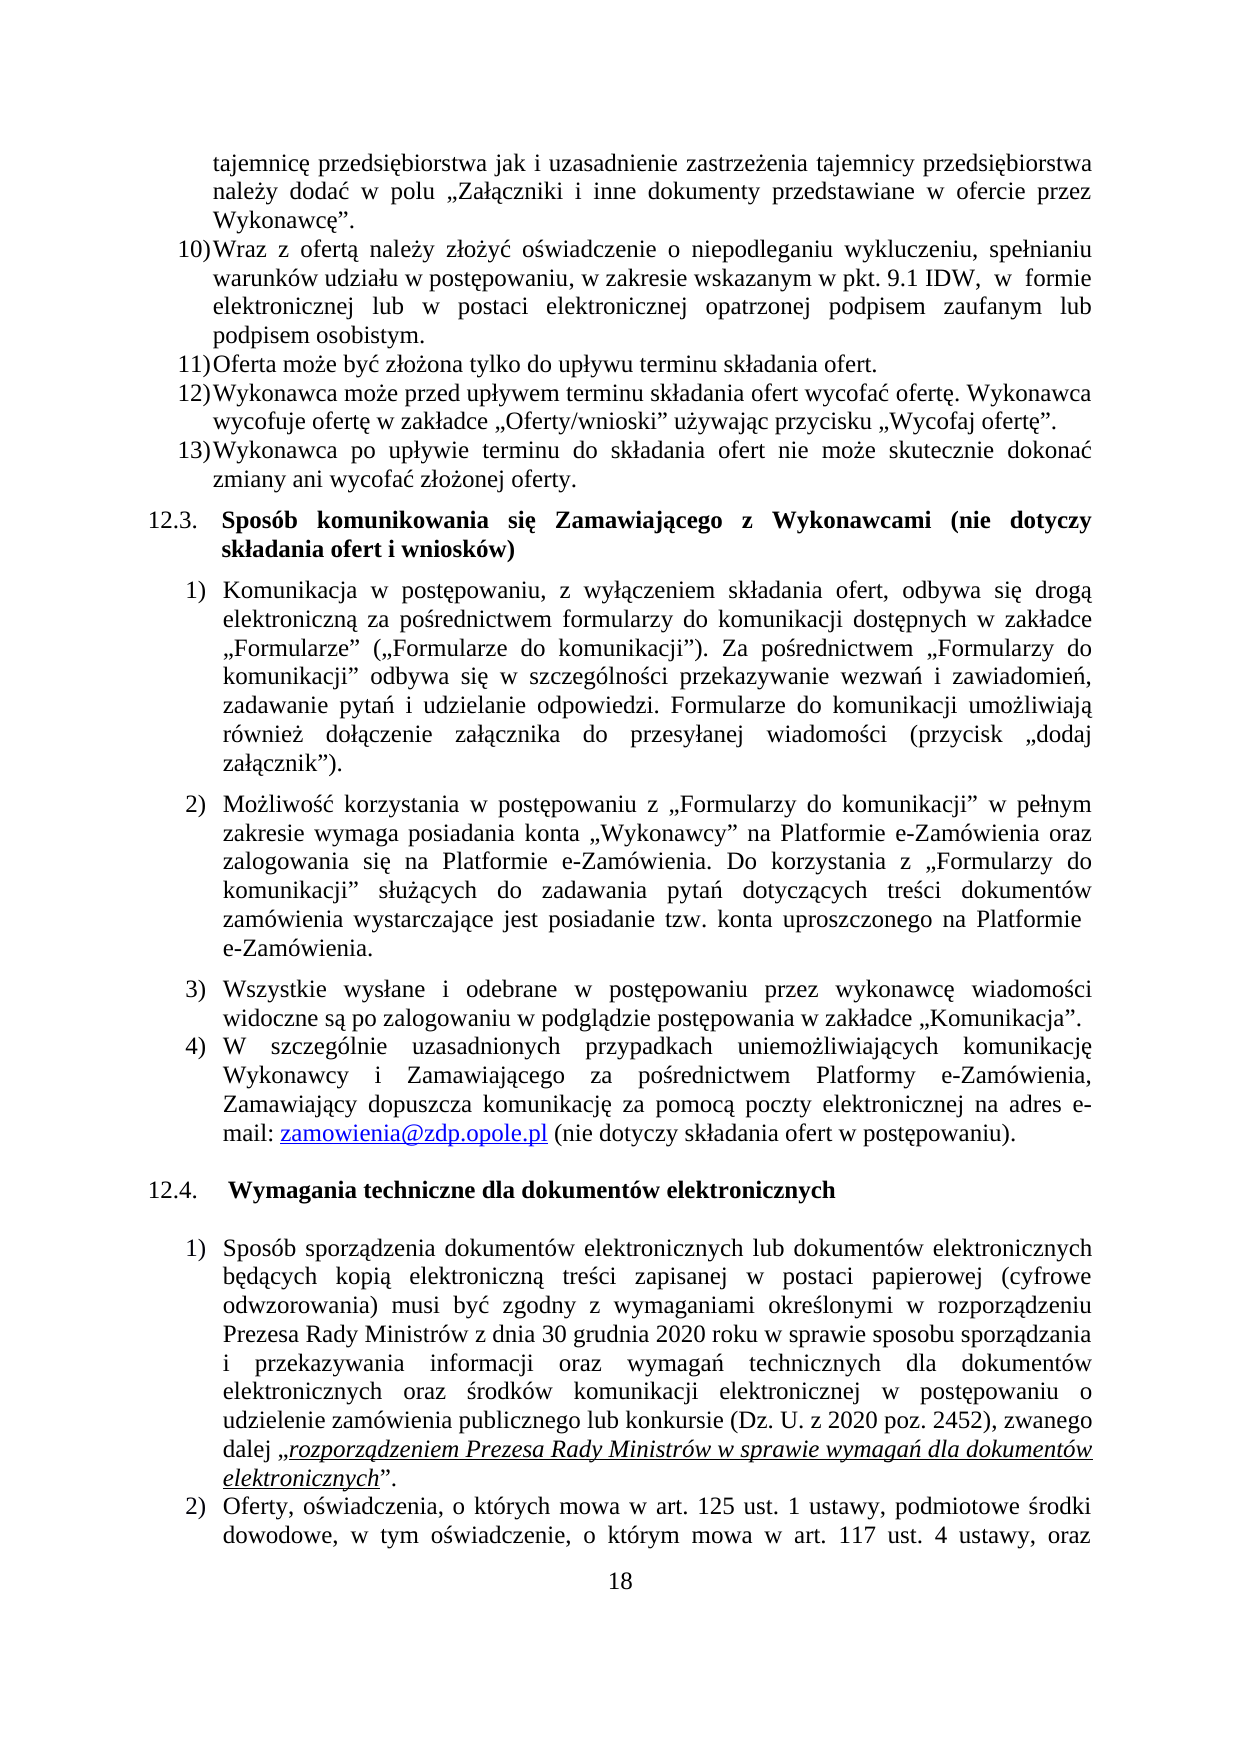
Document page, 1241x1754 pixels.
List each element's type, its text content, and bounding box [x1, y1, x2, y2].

list Oferta może być złożona tylko do upływu terminu składania ofert. [177, 349, 1093, 378]
list Komunikacja w postępowaniu, z wyłączeniem składania ofert, odbywa się drogą elektroniczną za pośrednictwem formularzy do komunikacji dostępnych w zakładce „Formularze” („Formularze do komunikacji”). Za pośrednictwem „Formularzy do komunikacji” odbywa się w szczególności przekazywanie wezwań i zawiadomień, zadawanie pytań i udzielanie odpowiedzi. Formularze do komunikacji umożliwiają również dołączenie załącznika do przesyłanej wiadomości (przycisk „dodaj załącznik”). [185, 575, 1093, 776]
list W szczególnie uzasadnionych przypadkach uniemożliwiających komunikację Wykonawcy i Zamawiającego za pośrednictwem Platformy e-Zamówienia, Zamawiający dopuszcza komunikację za pomocą poczty elektronicznej na adres e-mail: zamowienia@zdp.opole.pl (nie dotyczy składania ofert w postępowaniu). [185, 1031, 1093, 1146]
list Sposób komunikowania się Zamawiającego z Wykonawcami (nie dotyczy składania ofert i wniosków) [148, 505, 1093, 563]
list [177, 148, 1093, 234]
list Sposób sporządzenia dokumentów elektronicznych lub dokumentów elektronicznych będących kopią elektroniczną treści zapisanej w postaci papierowej (cyfrowe odwzorowania) musi być zgodny z wymaganiami określonymi w rozporządzeniu Prezesa Rady Ministrów z dnia 30 grudnia 2020 roku w sprawie sposobu sporządzania i przekazywania informacji oraz wymagań technicznych dla dokumentów elektronicznych oraz środków komunikacji elektronicznej w postępowaniu o udzielenie zamówienia publicznego lub konkursie (Dz. U. z 2020 poz. 2452), zwanego dalej „rozporządzeniem Prezesa Rady Ministrów w sprawie wymagań dla dokumentów elektronicznych”. [185, 1233, 1093, 1491]
list Wykonawca po upływie terminu do składania ofert nie może skutecznie dokonać zmiany ani wycofać złożonej oferty. [177, 435, 1093, 493]
list Wszystkie wysłane i odebrane w postępowaniu przez wykonawcę wiadomości widoczne są po zalogowaniu w podglądzie postępowania w zakładce „Komunikacja”. [185, 974, 1093, 1031]
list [185, 1491, 1093, 1549]
list Wymagania techniczne dla dokumentów elektronicznych [148, 1175, 1093, 1204]
list Możliwość korzystania w postępowaniu z „Formularzy do komunikacji” w pełnym zakresie wymaga posiadania konta „Wykonawcy” na Platformie e-Zamówienia oraz zalogowania się na Platformie e-Zamówienia. Do korzystania z „Formularzy do komunikacji” służących do zadawania pytań dotyczących treści dokumentów zamówienia wystarczające jest posiadanie tzw. konta uproszczonego na Platformie e-Zamówienia. [185, 789, 1093, 961]
list Wykonawca może przed upływem terminu składania ofert wycofać ofertę. Wykonawca wycofuje ofertę w zakładce „Oferty/wnioski” używając przycisku „Wycofaj ofertę”. [177, 378, 1093, 435]
list Wraz z ofertą należy złożyć oświadczenie o niepodleganiu wykluczeniu, spełnianiu warunków udziału w postępowaniu, w zakresie wskazanym w pkt. 9.1 IDW, w formie elektronicznej lub w postaci elektronicznej opatrzonej podpisem zaufanym lub podpisem osobistym. [177, 234, 1093, 349]
